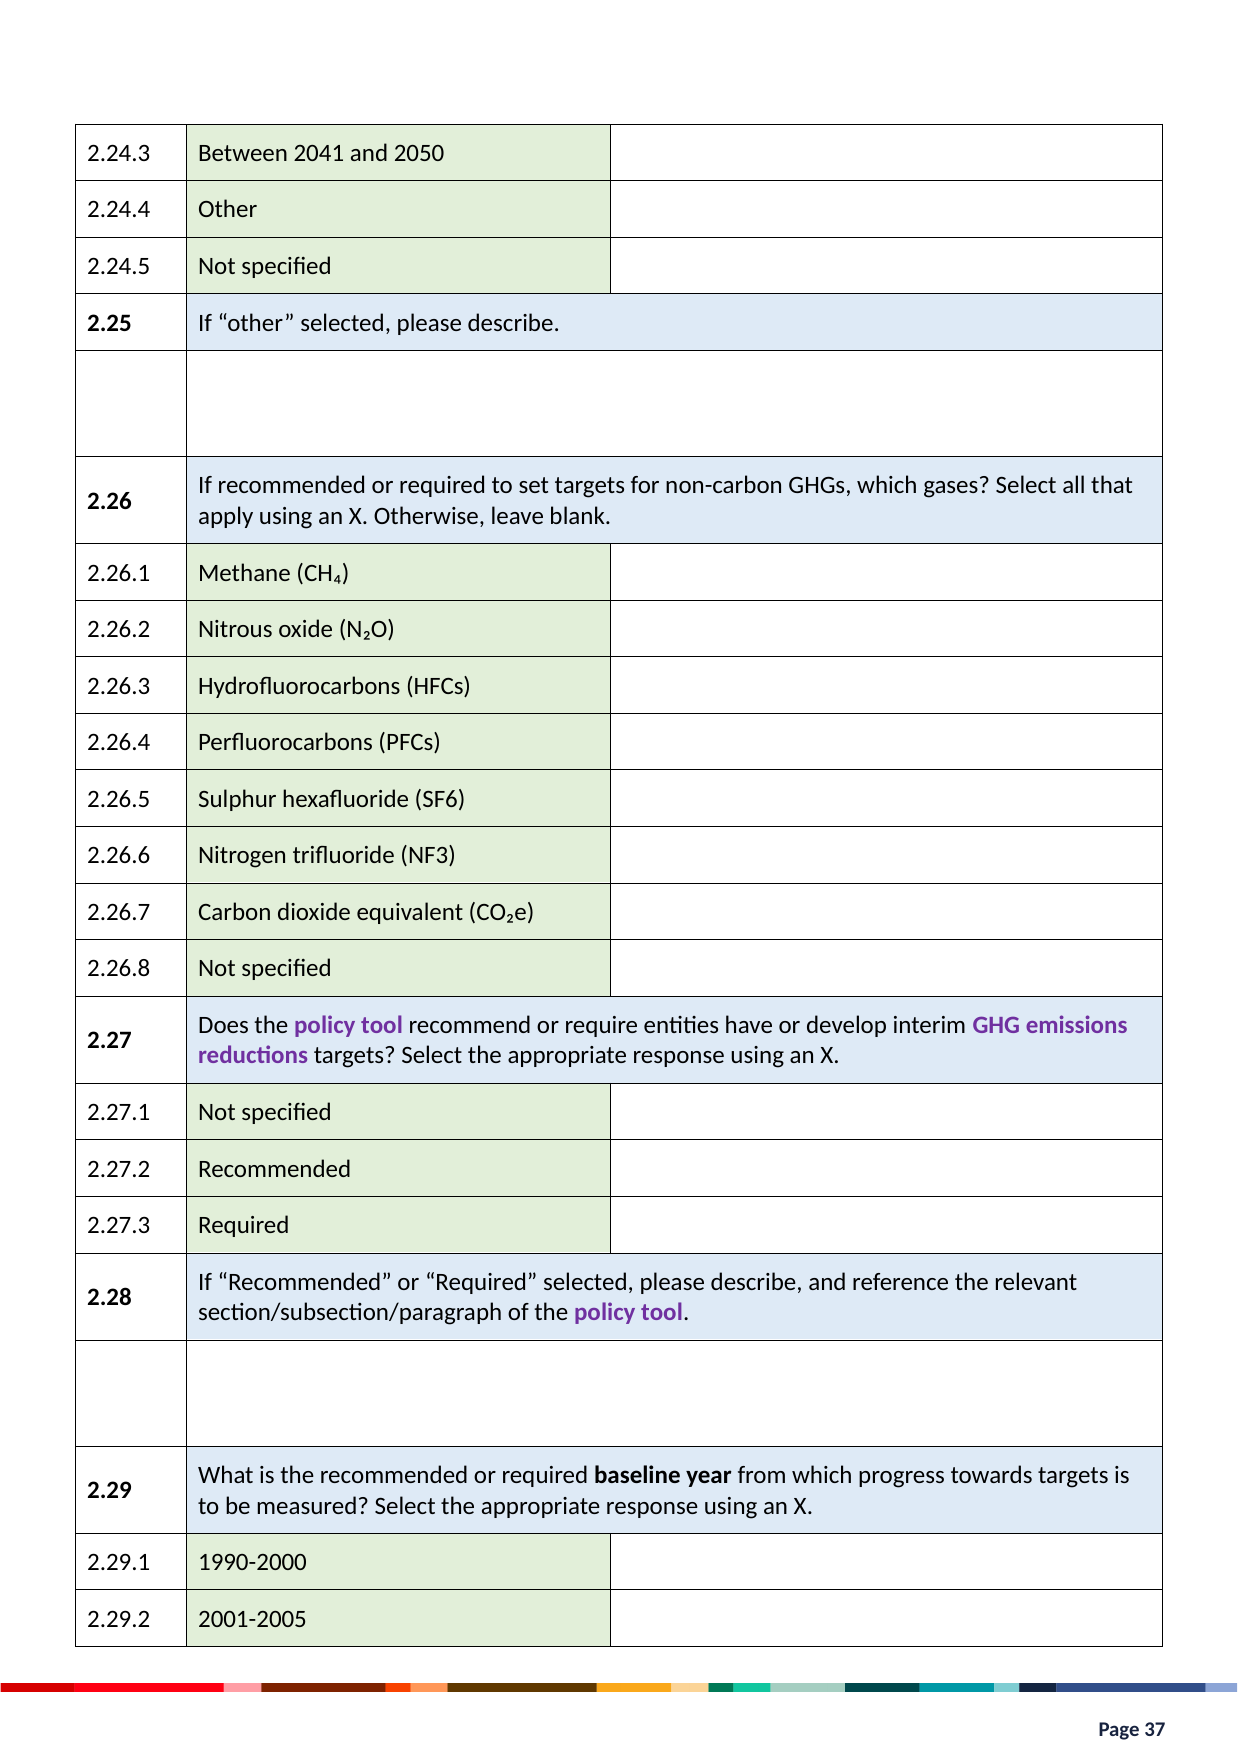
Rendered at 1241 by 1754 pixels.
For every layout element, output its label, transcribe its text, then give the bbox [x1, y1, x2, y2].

table_cell Perfluorocarbons (PFCs) [187, 714, 610, 769]
table_cell [611, 1534, 1162, 1589]
table_cell [611, 544, 1162, 600]
table_cell [611, 657, 1162, 713]
table_cell Carbon dioxide equivalent (CO₂e) [187, 884, 610, 939]
table_cell [611, 1197, 1162, 1252]
table_cell [611, 238, 1162, 293]
table_cell Other [187, 181, 610, 237]
table_cell 2.29.2 [76, 1590, 186, 1646]
table_cell Nitrogen trifluoride (NF3) [187, 827, 610, 882]
table_cell [611, 940, 1162, 996]
table_cell 2.24.5 [76, 238, 186, 293]
table_cell [611, 714, 1162, 769]
table_cell 2001-2005 [187, 1590, 610, 1646]
table_cell Between 2041 and 2050 [187, 125, 610, 180]
table_cell [187, 1341, 1162, 1446]
table_cell 2.26.2 [76, 601, 186, 656]
table_cell [611, 125, 1162, 180]
table_cell 2.26.7 [76, 884, 186, 939]
table_cell [611, 1084, 1162, 1139]
table_cell Not specified [187, 238, 610, 293]
table_cell 2.26.1 [76, 544, 186, 600]
table_cell Does the policy tool recommend or require entities have or develop interim GHG emissions reductions targets? Select the appropriate response using an X. [187, 997, 1162, 1083]
table_cell 2.27.2 [76, 1140, 186, 1196]
table_cell 2.25 [76, 294, 186, 350]
table_cell 2.29 [76, 1447, 186, 1533]
table_cell 2.24.3 [76, 125, 186, 180]
table_cell 2.27.1 [76, 1084, 186, 1139]
table_cell Methane (CH₄) [187, 544, 610, 600]
table_cell [611, 770, 1162, 826]
table_cell 2.26.8 [76, 940, 186, 996]
table_cell [611, 181, 1162, 237]
table_cell [76, 351, 186, 456]
table_cell If “other” selected, please describe. [187, 294, 1162, 350]
table_cell [187, 351, 1162, 456]
table_cell Not specified [187, 1084, 610, 1139]
table_cell Recommended [187, 1140, 610, 1196]
table_cell [611, 1590, 1162, 1646]
picture [0, 1683, 1236, 1692]
table_cell 2.26.3 [76, 657, 186, 713]
table_cell Required [187, 1197, 610, 1252]
table_cell 2.26.5 [76, 770, 186, 826]
table_cell Nitrous oxide (N₂O) [187, 601, 610, 656]
table_cell If recommended or required to set targets for non-carbon GHGs, which gases? Select all that apply using an X. Otherwise, leave blank. [187, 457, 1162, 543]
table_cell 2.26 [76, 457, 186, 543]
table_cell Hydrofluorocarbons (HFCs) [187, 657, 610, 713]
table_cell [611, 1140, 1162, 1196]
table_cell Not specified [187, 940, 610, 996]
table_cell [611, 827, 1162, 882]
table_cell [76, 1341, 186, 1446]
table_cell If “Recommended” or “Required” selected, please describe, and reference the relevant section/subsection/paragraph of the policy tool. [187, 1254, 1162, 1339]
table_cell What is the recommended or required baseline year from which progress towards targets is to be measured? Select the appropriate response using an X. [187, 1447, 1162, 1533]
table_cell 2.29.1 [76, 1534, 186, 1589]
table_cell 2.26.6 [76, 827, 186, 882]
table_cell Sulphur hexafluoride (SF6) [187, 770, 610, 826]
table_cell 2.27.3 [76, 1197, 186, 1252]
table_cell 2.24.4 [76, 181, 186, 237]
table_cell 2.28 [76, 1254, 186, 1339]
table_cell [611, 601, 1162, 656]
table_cell 2.26.4 [76, 714, 186, 769]
table_cell 1990-2000 [187, 1534, 610, 1589]
table_cell 2.27 [76, 997, 186, 1083]
table_cell [611, 884, 1162, 939]
